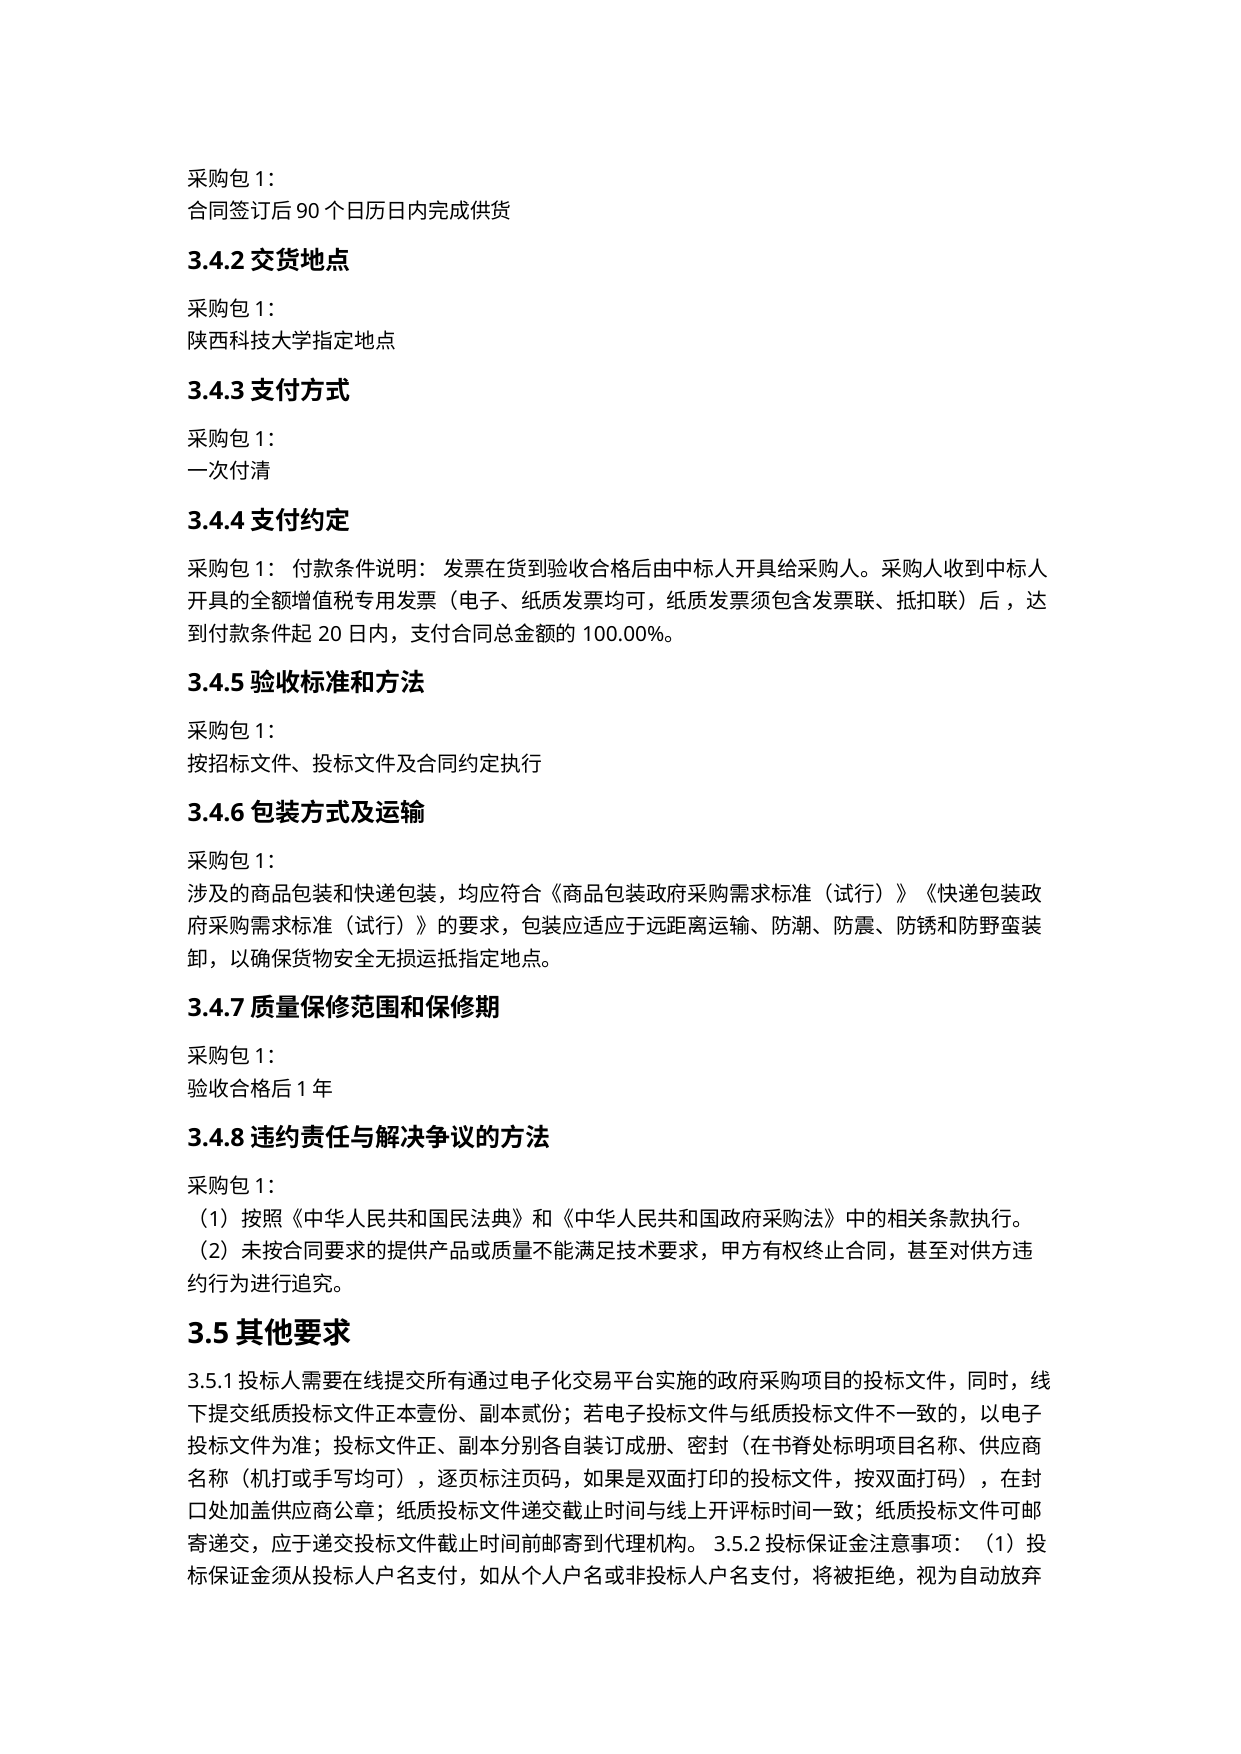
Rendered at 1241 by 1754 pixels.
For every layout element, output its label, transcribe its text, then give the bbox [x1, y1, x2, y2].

text 采购包1： [187, 714, 1053, 747]
text （1）按照《中华人民共和国民法典》和《中华人民共和国政府采购法》中的相关条款执行。（2）未按合同要求的提供产品或质量不能满足技术要求，甲方有权终止合同，甚至对供方违约行为进行追究。 [187, 1202, 1053, 1299]
text 合同签订后90个日历日内完成供货 [187, 194, 1053, 227]
text 陕西科技大学指定地点 [187, 324, 1053, 357]
text 3.4.7质量保修范围和保修期 [187, 974, 1053, 1039]
text 采购包1： [187, 162, 1053, 194]
text 3.4.6包装方式及运输 [187, 779, 1053, 844]
text 采购包1： [187, 292, 1053, 324]
text 一次付清 [187, 454, 1053, 487]
text 采购包1： [187, 844, 1053, 877]
text 3.4.8违约责任与解决争议的方法 [187, 1104, 1053, 1169]
text 采购包1： 付款条件说明： 发票在货到验收合格后由中标人开具给采购人。采购人收到中标人开具的全额增值税专用发票（电子、纸质发票均可，纸质发票须包含发票联、抵扣联）后 ，达到付款条件起 20 日内，支付合同总金额的 100.00%。 [187, 552, 1053, 649]
text 3.4.2交货地点 [187, 227, 1053, 292]
text 3.5其他要求 [187, 1299, 1053, 1364]
text 3.4.4支付约定 [187, 487, 1053, 552]
text 3.4.3支付方式 [187, 357, 1053, 422]
text 验收合格后1年 [187, 1072, 1053, 1104]
text 采购包1： [187, 422, 1053, 454]
text 采购包1： [187, 1169, 1053, 1202]
text 3.4.5验收标准和方法 [187, 649, 1053, 714]
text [187, 1364, 1053, 1592]
text 涉及的商品包装和快递包装，均应符合《商品包装政府采购需求标准（试行）》《快递包装政府采购需求标准（试行）》的要求，包装应适应于远距离运输、防潮、防震、防锈和防野蛮装卸，以确保货物安全无损运抵指定地点。 [187, 877, 1053, 974]
text 采购包1： [187, 1039, 1053, 1072]
text 按招标文件、投标文件及合同约定执行 [187, 747, 1053, 779]
